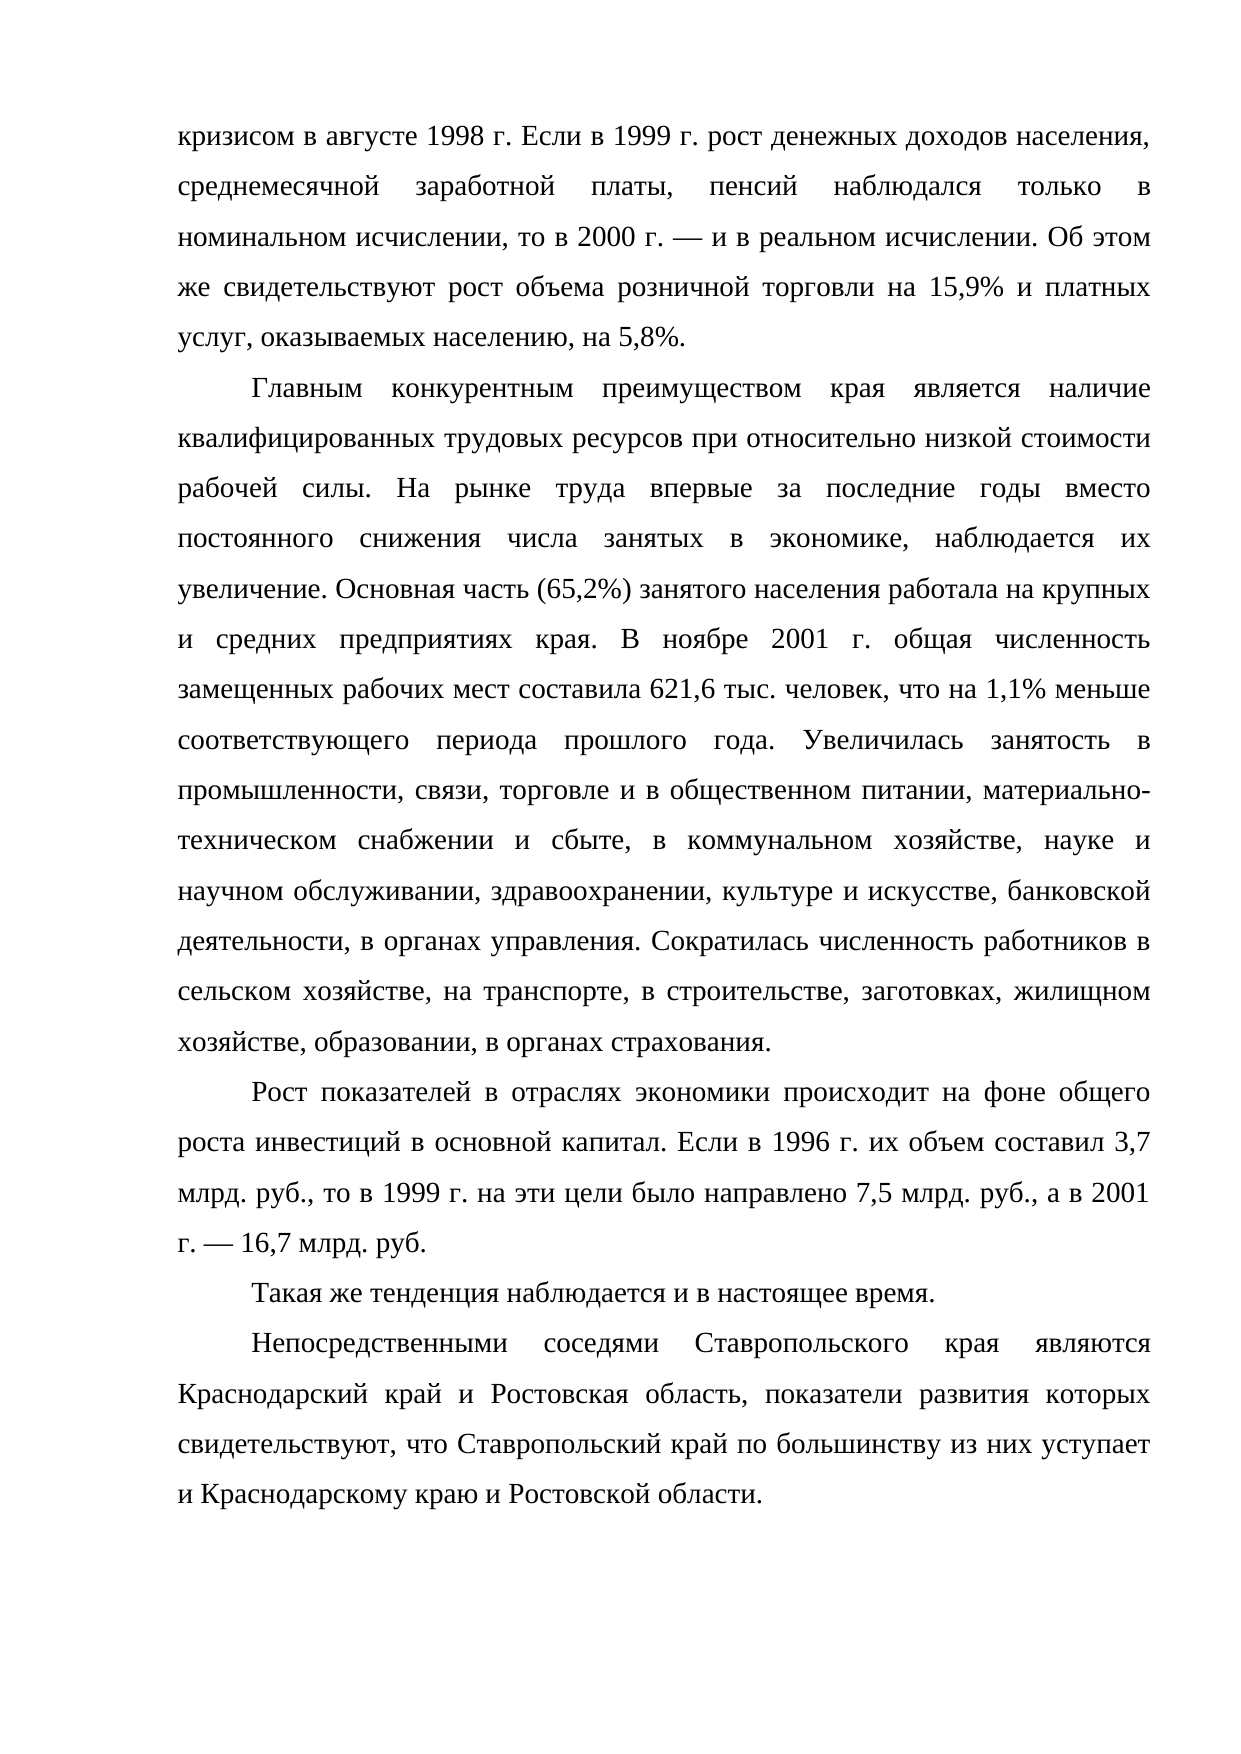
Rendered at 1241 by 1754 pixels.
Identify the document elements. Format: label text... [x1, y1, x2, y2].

text Главным конкурентным преимуществом края является наличие квалифицированных трудовых ресурсов при относительно низкой стоимости рабочей силы. На рынке труда впервые за последние годы вместо постоянного снижения числа занятых в экономике, наблюдается их увеличение. Основная часть (65,2%) занятого населения работала на крупных и средних предприятиях края. В ноябре . общая численность замещенных рабочих мест составила 621,6 тыс. человек, что на 1,1% меньше соответствующего периода прошлого года. Увеличилась занятость в промышленности, связи, торговле и в общественном питании, материально-техническом снабжении и сбыте, в коммунальном хозяйстве, науке и научном обслуживании, здравоохранении, культуре и искусстве, банковской деятельности, в органах управления. Сократилась численность работников в сельском хозяйстве, на транспорте, в строительстве, заготовках, жилищном хозяйстве, образовании, в органах страхования. [177, 370, 1152, 1057]
text Такая же тенденция наблюдается и в настоящее время. [177, 1275, 1152, 1309]
text Непосредственными соседями Ставропольского края являются Краснодарский край и Ростовская область, показатели развития которых свидетельствуют, что Ставропольский край по большинству из них уступает и Краснодарскому краю и Ростовской области. [177, 1326, 1152, 1510]
text Рост показателей в отраслях экономики происходит на фоне общего роста инвестиций в основной капитал. Если в . их объем составил 3,7 млрд. руб., то в . на эти цели было направлено 7,5 млрд. руб., а в . — 16,7 млрд. руб. [177, 1074, 1152, 1258]
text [177, 118, 1152, 353]
